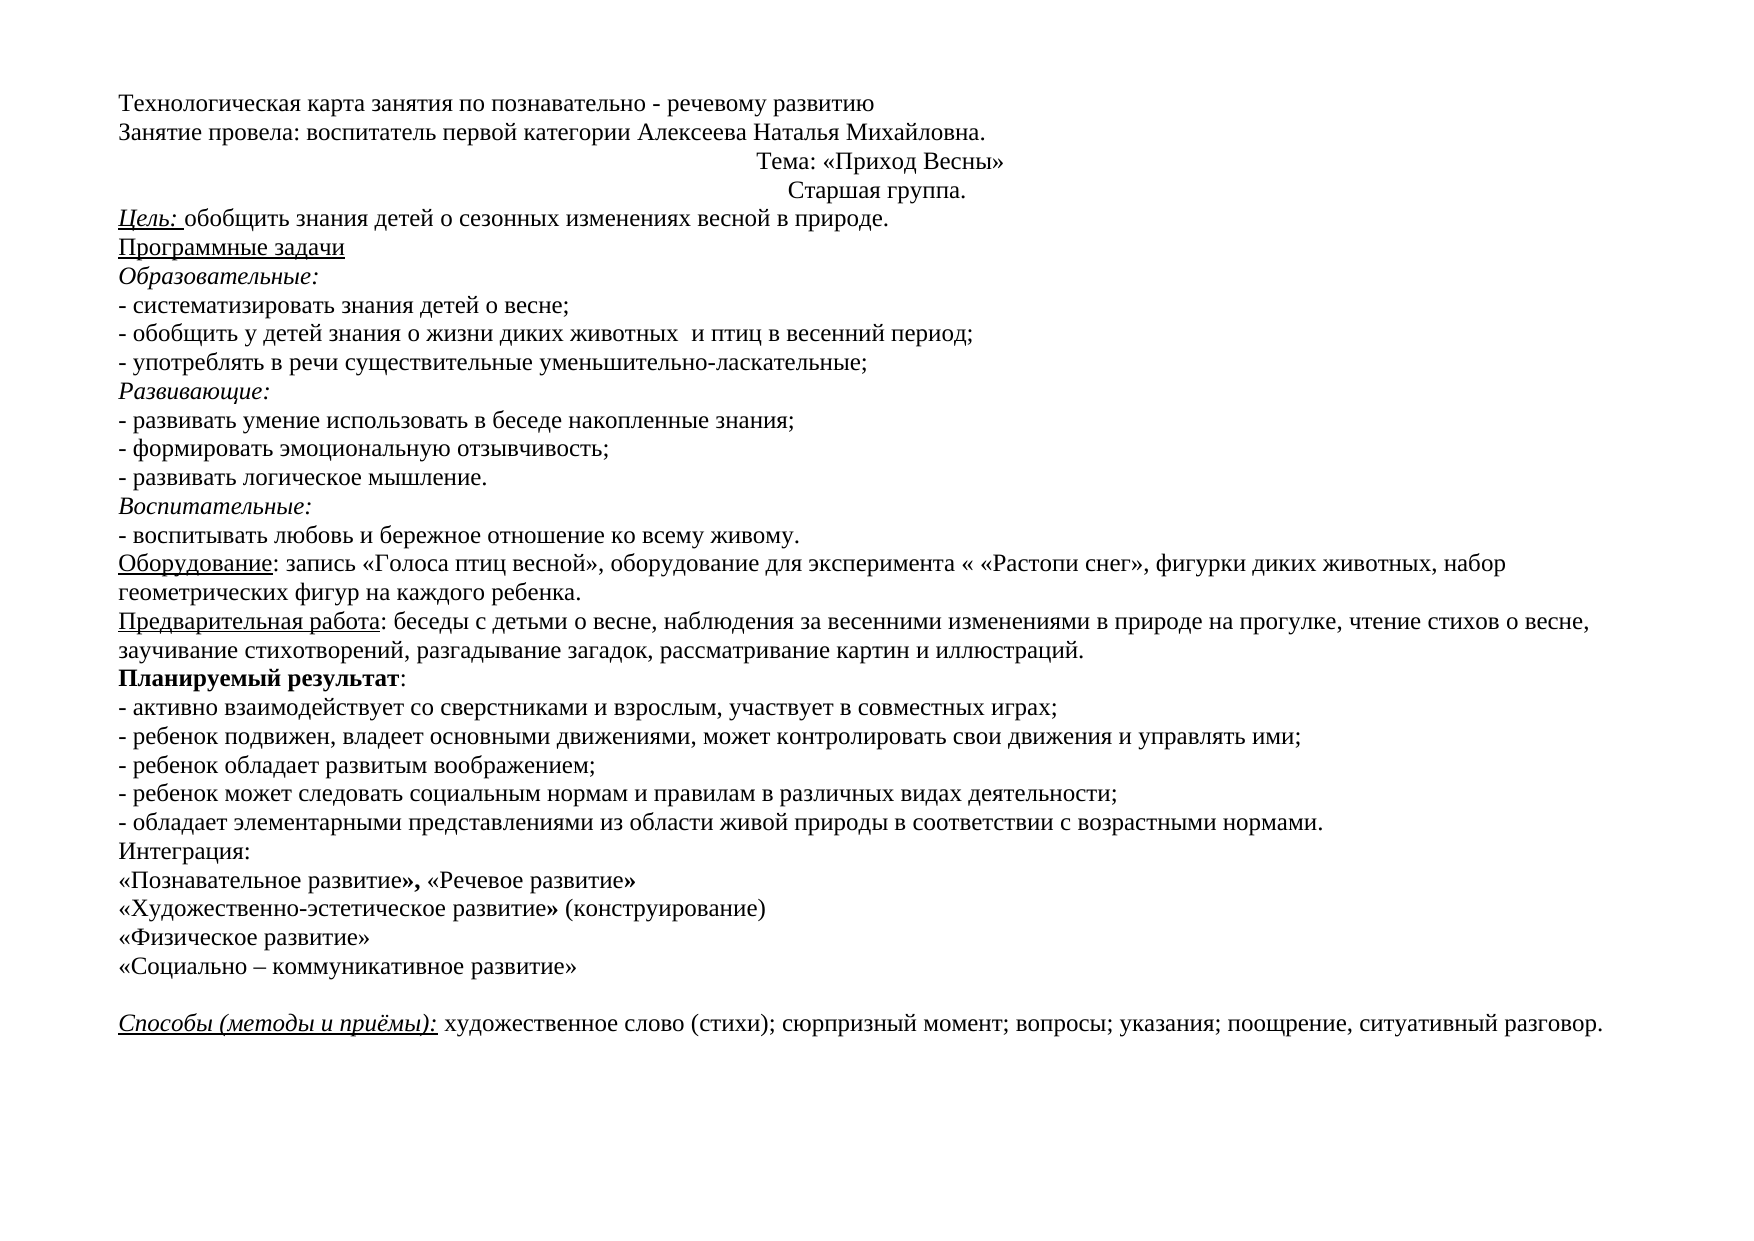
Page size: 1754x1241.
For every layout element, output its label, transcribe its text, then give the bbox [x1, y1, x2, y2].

text - обобщить у детей знания о жизни диких животных и птиц в весенний период; [118, 318, 1636, 347]
text Способы (методы и приёмы): художественное слово (стихи); сюрпризный момент; вопросы; указания; поощрение, ситуативный разговор. [118, 1008, 1636, 1037]
text Тема: «Приход Весны» [118, 146, 1636, 175]
text - формировать эмоциональную отзывчивость; [118, 433, 1636, 462]
text Цель: обобщить знания детей о сезонных изменениях весной в природе. [118, 203, 1636, 232]
text Образовательные: [118, 261, 1636, 290]
text Старшая группа. [118, 175, 1636, 203]
text Воспитательные: [118, 491, 1636, 520]
text Предварительная работа: беседы с детьми о весне, наблюдения за весенними изменениями в природе на прогулке, чтение стихов о весне, заучивание стихотворений, разгадывание загадок, рассматривание картин и иллюстраций. [118, 606, 1636, 663]
text Оборудование: запись «Голоса птиц весной», оборудование для эксперимента « «Растопи снег», фигурки диких животных, набор геометрических фигур на каждого ребенка. [118, 548, 1636, 606]
text Планируемый результат: [118, 663, 1636, 692]
text - ребенок подвижен, владеет основными движениями, может контролировать свои движения и управлять ими; [118, 721, 1636, 750]
text - ребенок обладает развитым воображением; [118, 750, 1636, 778]
text «Социально – коммуникативное развитие» [118, 951, 1636, 980]
text Интеграция: «Познавательное развитие», «Речевое развитие» [118, 836, 1636, 893]
text - развивать умение использовать в беседе накопленные знания; [118, 405, 1636, 433]
text «Художественно-эстетическое развитие» (конструирование) [118, 893, 1636, 922]
text Технологическая карта занятия по познавательно - речевому развитию [118, 88, 1636, 117]
text - развивать логическое мышление. [118, 462, 1636, 491]
text - воспитывать любовь и бережное отношение ко всему живому. [118, 520, 1636, 548]
text «Физическое развитие» [118, 922, 1636, 951]
text - ребенок может следовать социальным нормам и правилам в различных видах деятельности; [118, 778, 1636, 807]
text - обладает элементарными представлениями из области живой природы в соответствии с возрастными нормами. [118, 807, 1636, 836]
text Занятие провела: воспитатель первой категории Алексеева Наталья Михайловна. [118, 117, 1636, 146]
text Программные задачи [118, 232, 1636, 261]
text - активно взаимодействует со сверстниками и взрослым, участвует в совместных играх; [118, 692, 1636, 721]
text Развивающие: [118, 376, 1636, 405]
text - систематизировать знания детей о весне; [118, 290, 1636, 318]
text - употреблять в речи существительные уменьшительно-ласкательные; [118, 347, 1636, 376]
